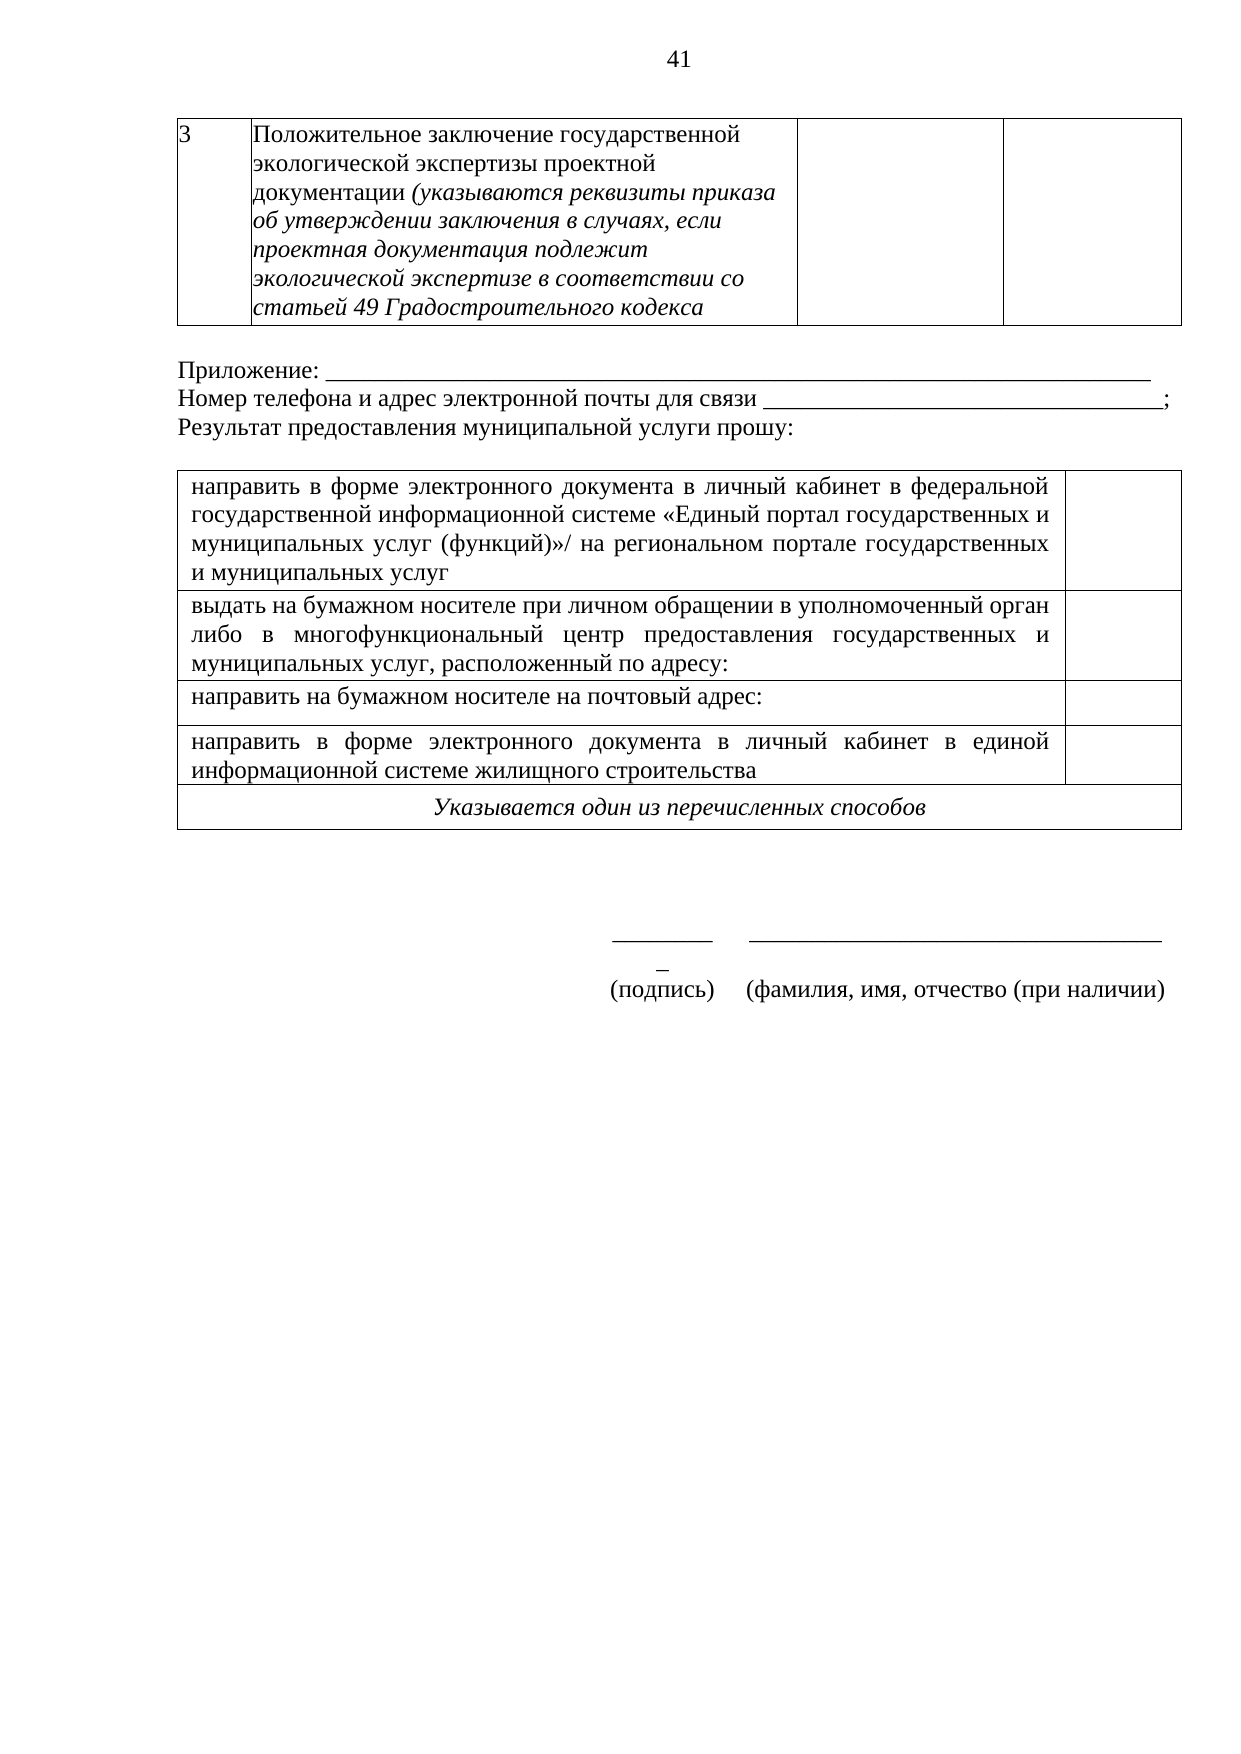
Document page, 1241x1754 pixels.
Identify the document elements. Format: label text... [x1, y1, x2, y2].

table_cell [1066, 726, 1181, 784]
table_cell [1004, 119, 1181, 325]
table_cell направить в форме электронного документа в личный кабинет в единой информационной системе жилищного строительства [178, 726, 1065, 784]
table_cell направить на бумажном носителе на почтовый адрес: [178, 681, 1065, 725]
table_cell Указывается один из перечисленных способов [178, 785, 1181, 829]
text Приложение: __________________________________________________________________ [177, 355, 1181, 383]
table_cell Положительное заключение государственной экологической экспертизы проектной документации (указываются реквизиты приказа об утверждении заключения в случаях, если проектная документация подлежит экологической экспертизе в соответствии со статьей 49 Градостроительного кодекса Российской Федерации) [252, 119, 797, 325]
table_cell 3 [178, 119, 251, 325]
table_cell выдать на бумажном носителе при личном обращении в уполномоченный орган либо в многофункциональный центр предоставления государственных и муниципальных услуг, расположенный по адресу: [178, 591, 1065, 680]
table_cell [1066, 591, 1181, 680]
table_cell [1066, 681, 1181, 725]
text Результат предоставления муниципальной услуги прошу: [177, 412, 1181, 441]
table_cell (подпись) [595, 974, 730, 1002]
table_cell [798, 119, 1003, 325]
table_header [1066, 471, 1181, 589]
text Номер телефона и адрес электронной почты для связи ________________________________; [177, 383, 1181, 412]
table_header направить в форме электронного документа в личный кабинет в федеральной государственной информационной системе «Единый портал государственных и муниципальных услуг (функций)»/ на региональном портале государственных и муниципальных услуг [178, 471, 1065, 589]
table_cell (фамилия, имя, отчество (при наличии) [730, 974, 1181, 1002]
table_header _________________________________ [730, 916, 1181, 974]
table_header _________ [595, 916, 730, 974]
